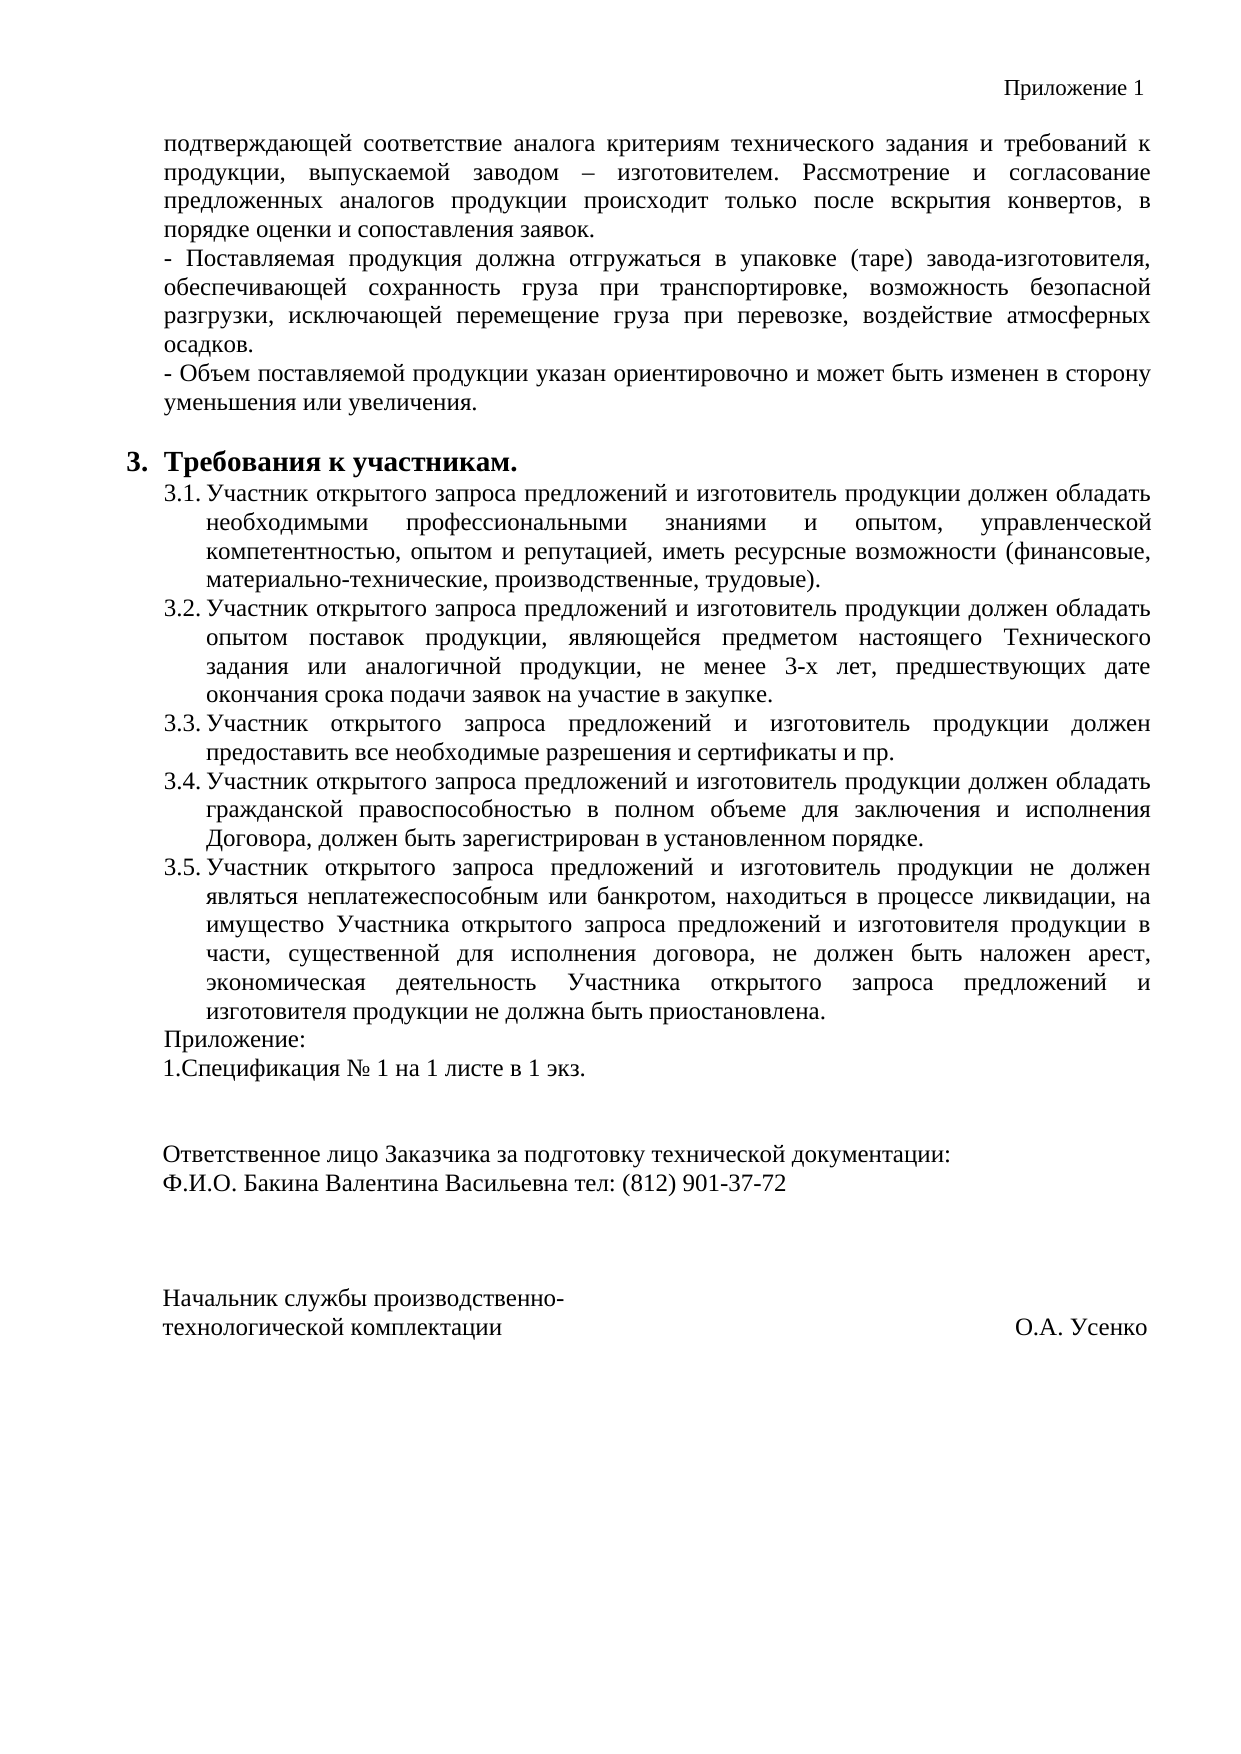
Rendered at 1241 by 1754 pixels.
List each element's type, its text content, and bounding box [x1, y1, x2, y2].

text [164, 128, 1152, 243]
text Приложение: [164, 1024, 1152, 1053]
text - Объем поставляемой продукции указан ориентировочно и может быть изменен в сторону уменьшения или увеличения. [164, 358, 1152, 416]
text технологической комплектации О.А. Усенко [89, 1312, 1152, 1341]
list Участник открытого запроса предложений и изготовитель продукции должен обладать необходимыми профессиональными знаниями и опытом, управленческой компетентностью, опытом и репутацией, иметь ресурсные возможности (финансовые, материально-технические, производственные, трудовые). [164, 478, 1152, 593]
text - Поставляемая продукция должна отгружаться в упаковке (таре) завода-изготовителя, обеспечивающей сохранность груза при транспортировке, возможность безопасной разгрузки, исключающей перемещение груза при перевозке, воздействие атмосферных осадков. [164, 243, 1152, 358]
list Требования к участникам. [126, 444, 1152, 478]
list Участник открытого запроса предложений и изготовитель продукции должен предоставить все необходимые разрешения и сертификаты и пр. [164, 708, 1152, 766]
text Ответственное лицо Заказчика за подготовку технической документации: [89, 1139, 1152, 1168]
text 1.Спецификация № 1 на 1 листе в 1 экз. [89, 1053, 1152, 1082]
list Участник открытого запроса предложений и изготовитель продукции должен обладать опытом поставок продукции, являющейся предметом настоящего Технического задания или аналогичной продукции, не менее 3-х лет, предшествующих дате окончания срока подачи заявок на участие в закупке. [164, 593, 1152, 708]
text Ф.И.О. Бакина Валентина Васильевна тел: (812) 901-37-72 [89, 1168, 1152, 1197]
list Участник открытого запроса предложений и изготовитель продукции должен обладать гражданской правоспособностью в полном объеме для заключения и исполнения Договора, должен быть зарегистрирован в установленном порядке. [164, 766, 1152, 852]
text Начальник службы производственно- [89, 1283, 1152, 1312]
list Участник открытого запроса предложений и изготовитель продукции не должен являться неплатежеспособным или банкротом, находиться в процессе ликвидации, на имущество Участника открытого запроса предложений и изготовителя продукции в части, существенной для исполнения договора, не должен быть наложен арест, экономическая деятельность Участника открытого запроса предложений и изготовителя продукции не должна быть приостановлена. [164, 852, 1152, 1024]
